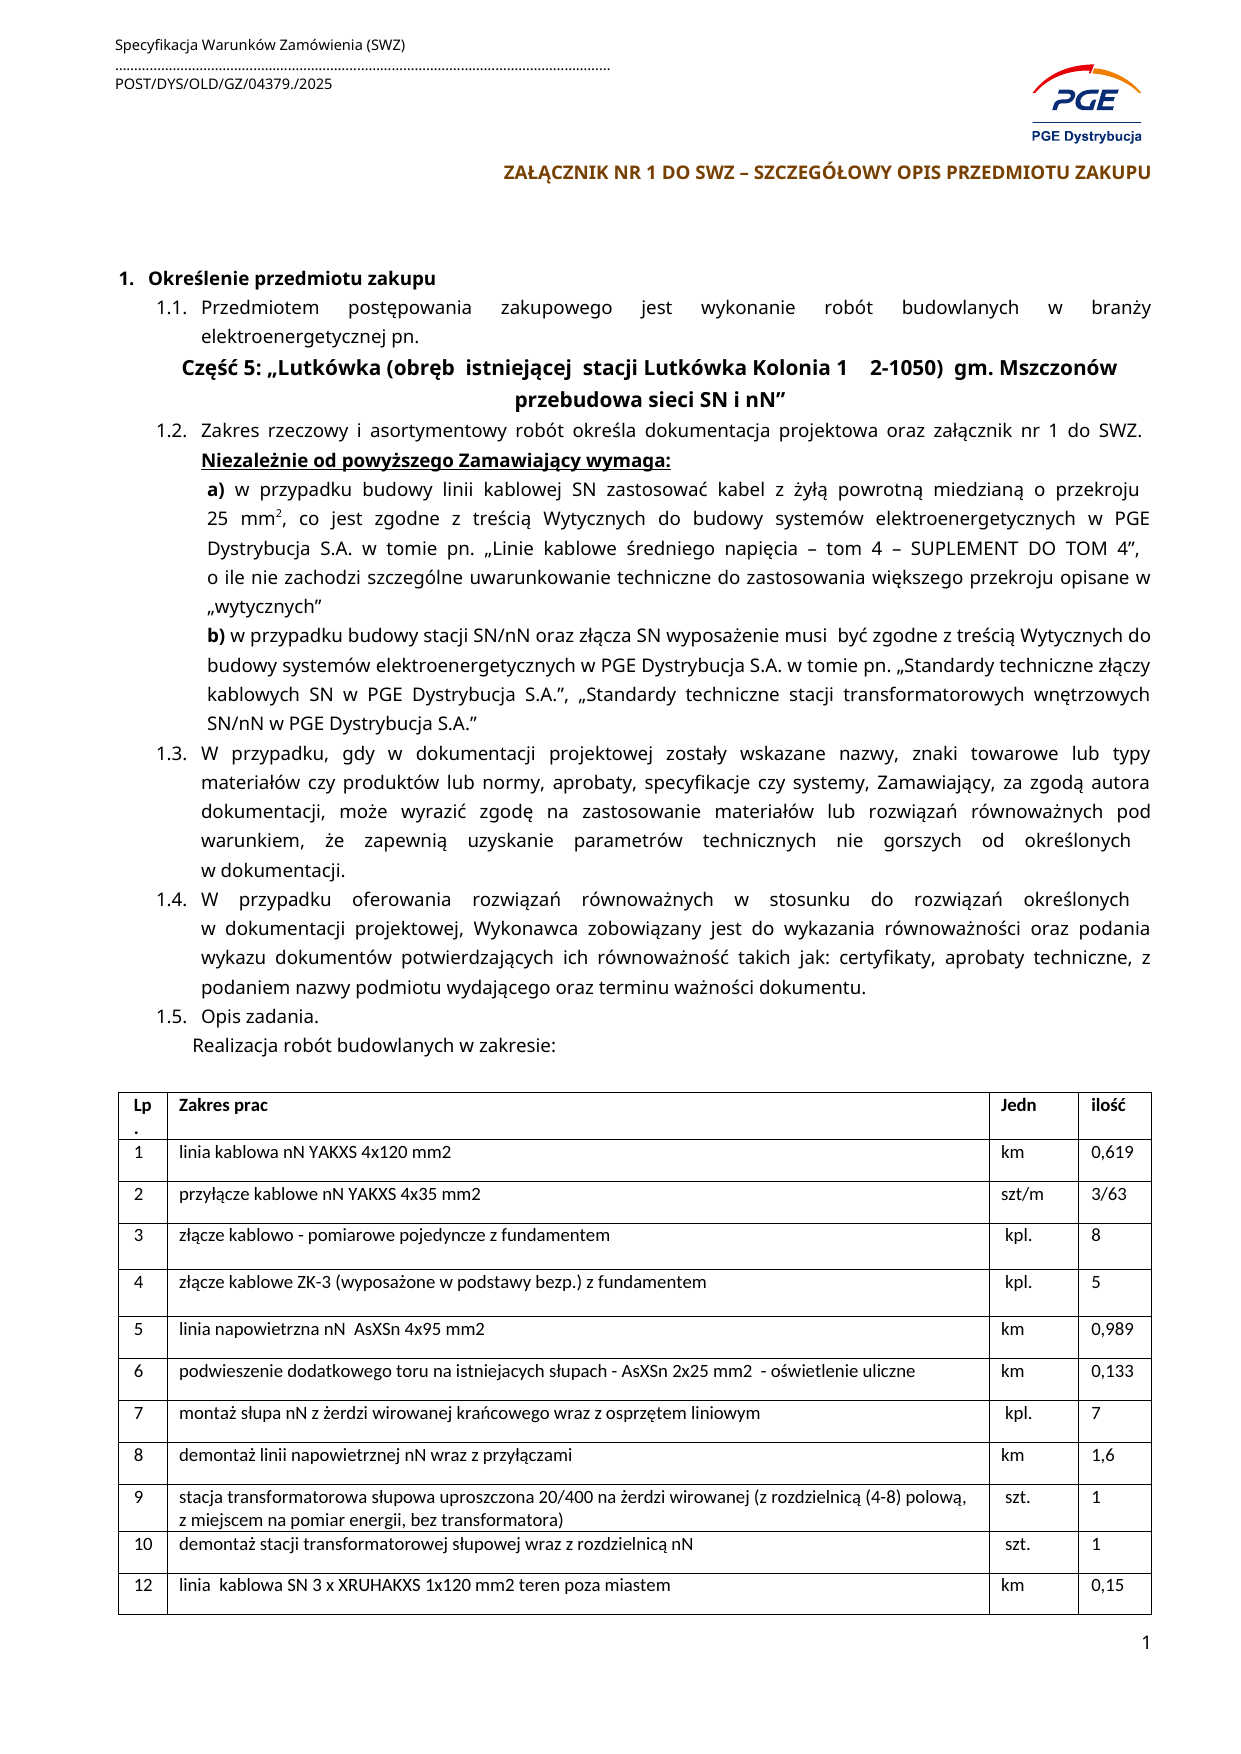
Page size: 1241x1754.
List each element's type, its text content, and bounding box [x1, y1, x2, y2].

table_header ilość [1079, 1093, 1151, 1139]
table_cell 9 [119, 1485, 167, 1531]
table_cell 1 [1079, 1532, 1151, 1572]
table_cell 0,989 [1079, 1317, 1151, 1358]
table_cell km [990, 1443, 1078, 1484]
table_cell 1 [119, 1140, 167, 1181]
table_cell 10 [119, 1532, 167, 1572]
table_cell kpl. [990, 1401, 1078, 1442]
table_cell demontaż linii napowietrznej nN wraz z przyłączami [168, 1443, 989, 1484]
list Zakres rzeczowy i asortymentowy robót określa dokumentacja projektowa oraz załącznik nr 1 do SWZ. Niezależnie od powyższego Zamawiający wymaga: [156, 418, 1152, 473]
table_cell 5 [119, 1317, 167, 1358]
table_cell 3 [119, 1224, 167, 1269]
list a) w przypadku budowy linii kablowej SN zastosować kabel z żyłą powrotną miedzianą o przekroju 25 mm2, co jest zgodne z treścią Wytycznych do budowy systemów elektroenergetycznych w PGE Dystrybucja S.A. w tomie pn. „Linie kablowe średniego napięcia – tom 4 – SUPLEMENT DO TOM 4”, o ile nie zachodzi szczególne uwarunkowanie techniczne do zastosowania większego przekroju opisane w „wytycznych” [207, 476, 1152, 619]
table_cell przyłącze kablowe nN YAKXS 4x35 mm2 [168, 1182, 989, 1222]
table_cell szt. [990, 1485, 1078, 1531]
table_cell 0,133 [1079, 1359, 1151, 1400]
table_cell 1 [1079, 1485, 1151, 1531]
table_cell linia napowietrzna nN AsXSn 4x95 mm2 [168, 1317, 989, 1358]
table_cell złącze kablowe ZK-3 (wyposażone w podstawy bezp.) z fundamentem [168, 1270, 989, 1316]
table_cell montaż słupa nN z żerdzi wirowanej krańcowego wraz z osprzętem liniowym [168, 1401, 989, 1442]
table_cell 7 [1079, 1401, 1151, 1442]
list Określenie przedmiotu zakupu [118, 265, 1152, 290]
text ZAŁĄCZNIK NR 1 DO SWZ – SZCZEGÓŁOWY OPIS PRZEDMIOTU ZAKUPU [118, 159, 1152, 184]
table_cell 1,6 [1079, 1443, 1151, 1484]
list b) w przypadku budowy stacji SN/nN oraz złącza SN wyposażenie musi być zgodne z treścią Wytycznych do budowy systemów elektroenergetycznych w PGE Dystrybucja S.A. w tomie pn. „Standardy techniczne złączy kablowych SN w PGE Dystrybucja S.A.”, „Standardy techniczne stacji transformatorowych wnętrzowych SN/nN w PGE Dystrybucja S.A.” [207, 623, 1152, 736]
table_cell demontaż stacji transformatorowej słupowej wraz z rozdzielnicą nN [168, 1532, 989, 1572]
table_cell 4 [119, 1270, 167, 1316]
table_header Lp. [119, 1093, 167, 1139]
table_cell 12 [119, 1574, 167, 1614]
table_cell 5 [1079, 1270, 1151, 1316]
list Opis zadania. [156, 1003, 1152, 1029]
table_cell km [990, 1317, 1078, 1358]
table_cell podwieszenie dodatkowego toru na istniejacych słupach - AsXSn 2x25 mm2 - oświetlenie uliczne [168, 1359, 989, 1400]
table_cell linia kablowa SN 3 x XRUHAKXS 1x120 mm2 teren poza miastem [168, 1574, 989, 1614]
table_cell 0,619 [1079, 1140, 1151, 1181]
list Przedmiotem postępowania zakupowego jest wykonanie robót budowlanych w branży elektroenergetycznej pn. [156, 294, 1152, 349]
table_cell kpl. [990, 1224, 1078, 1269]
table_cell linia kablowa nN YAKXS 4x120 mm2 [168, 1140, 989, 1181]
table_cell kpl. [990, 1270, 1078, 1316]
table_cell 8 [1079, 1224, 1151, 1269]
table_cell 2 [119, 1182, 167, 1222]
table_cell km [990, 1140, 1078, 1181]
table_cell 8 [119, 1443, 167, 1484]
list Część 5: „Lutkówka (obręb istniejącej stacji Lutkówka Kolonia 1 2-1050) gm. Mszczonów przebudowa sieci SN i nN” [148, 353, 1152, 414]
table_cell 0,15 [1079, 1574, 1151, 1614]
table_cell 3/63 [1079, 1182, 1151, 1222]
list W przypadku oferowania rozwiązań równoważnych w stosunku do rozwiązań określonych w dokumentacji projektowej, Wykonawca zobowiązany jest do wykazania równoważności oraz podania wykazu dokumentów potwierdzających ich równoważność takich jak: certyfikaty, aprobaty techniczne, z podaniem nazwy podmiotu wydającego oraz terminu ważności dokumentu. [156, 886, 1152, 999]
table_cell km [990, 1359, 1078, 1400]
table_cell szt/m [990, 1182, 1078, 1222]
table_cell 6 [119, 1359, 167, 1400]
table_cell km [990, 1574, 1078, 1614]
table_header Jedn [990, 1093, 1078, 1139]
table_header Zakres prac [168, 1093, 989, 1139]
table_cell 7 [119, 1401, 167, 1442]
table_cell stacja transformatorowa słupowa uproszczona 20/400 na żerdzi wirowanej (z rozdzielnicą (4-8) polową, z miejscem na pomiar energii, bez transformatora) [168, 1485, 989, 1531]
list Realizacja robót budowlanych w zakresie: [163, 1032, 1152, 1058]
table_cell złącze kablowo - pomiarowe pojedyncze z fundamentem [168, 1224, 989, 1269]
list W przypadku, gdy w dokumentacji projektowej zostały wskazane nazwy, znaki towarowe lub typy materiałów czy produktów lub normy, aprobaty, specyfikacje czy systemy, Zamawiający, za zgodą autora dokumentacji, może wyrazić zgodę na zastosowanie materiałów lub rozwiązań równoważnych pod warunkiem, że zapewnią uzyskanie parametrów technicznych nie gorszych od określonych w dokumentacji. [156, 740, 1152, 882]
table_cell szt. [990, 1532, 1078, 1572]
